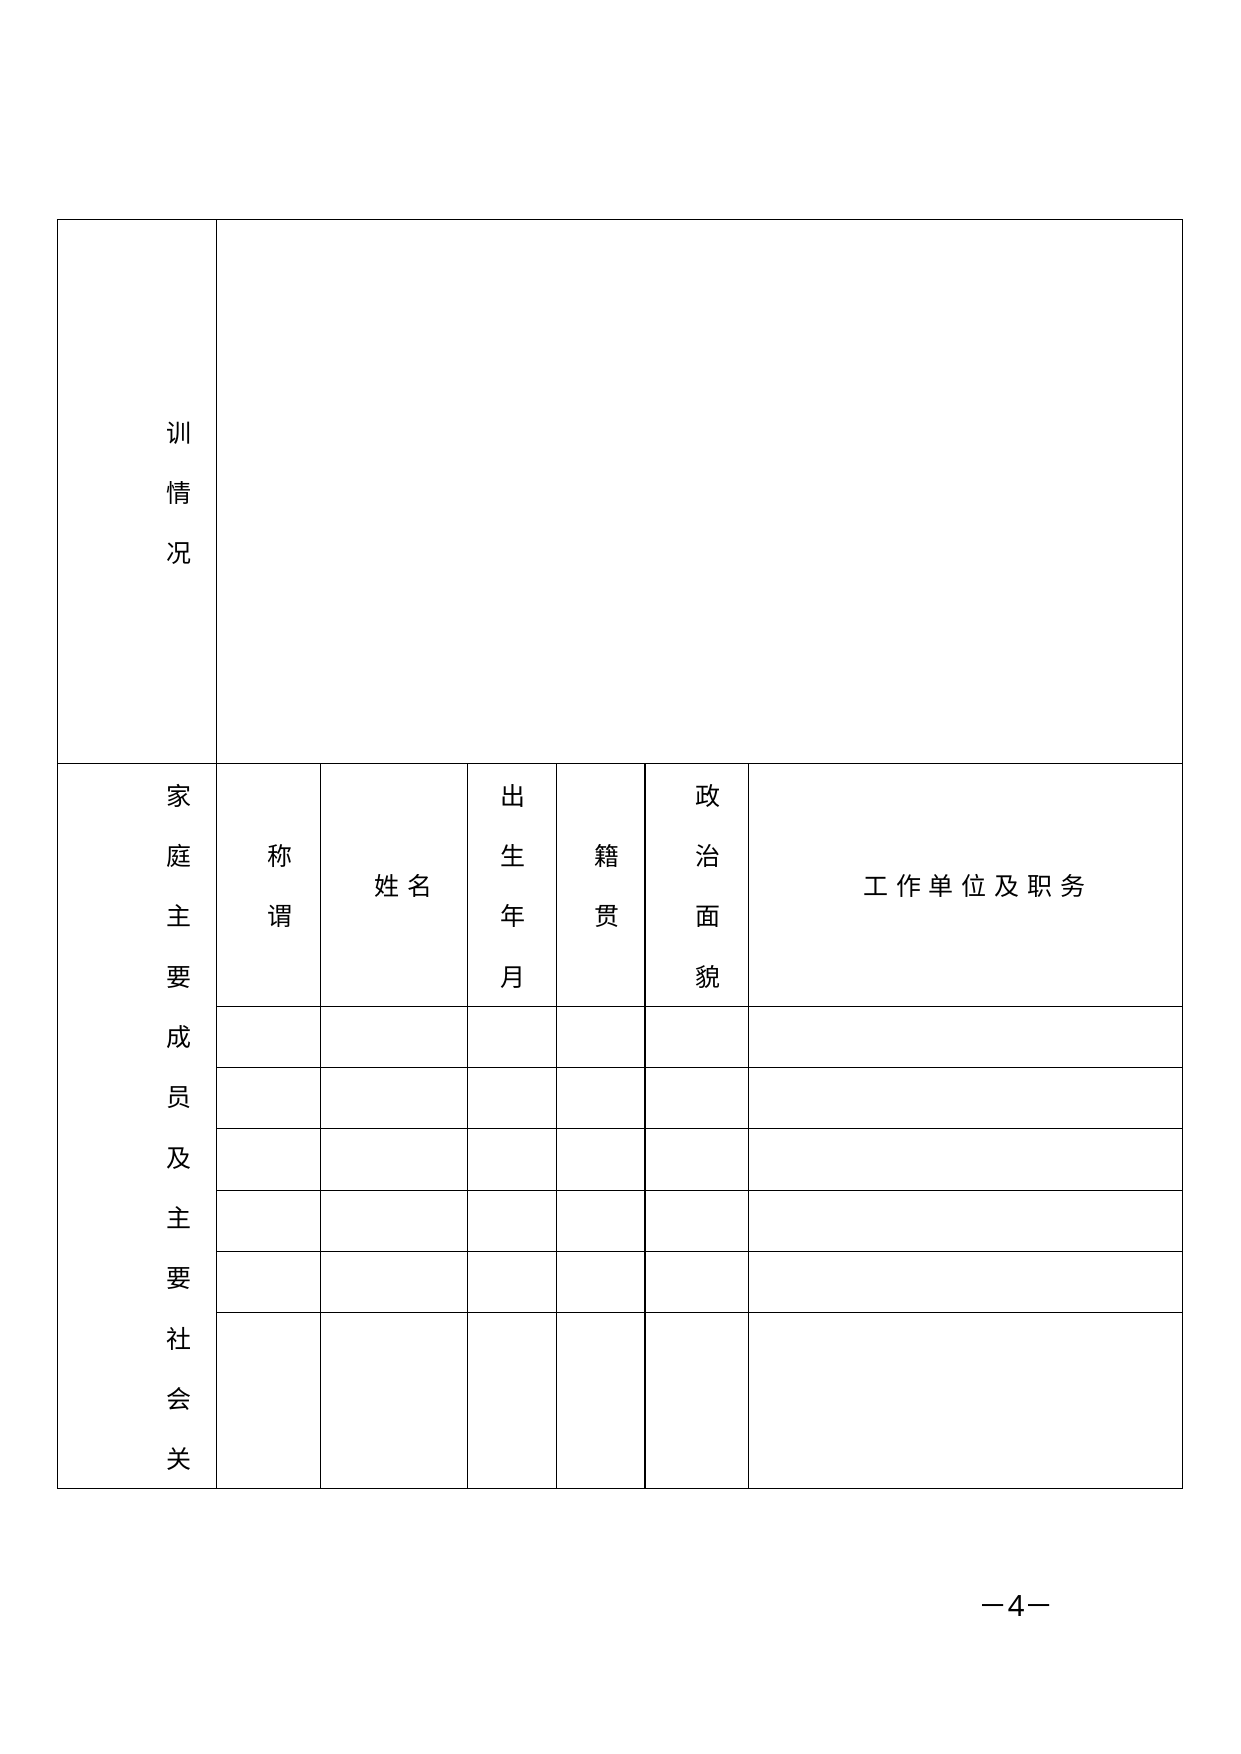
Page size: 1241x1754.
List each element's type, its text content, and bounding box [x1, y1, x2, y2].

table_cell 家庭主要成员及主要社会关系 [58, 764, 216, 1488]
table_cell [557, 1129, 644, 1189]
table_cell [557, 1007, 644, 1067]
table_cell [217, 1007, 320, 1067]
table_cell [217, 1129, 320, 1189]
table_cell [557, 1313, 644, 1488]
table_cell [468, 1252, 556, 1312]
table_cell [646, 1068, 748, 1128]
table_cell [321, 1313, 467, 1488]
table_cell [749, 1191, 1182, 1251]
table_cell 籍贯 [557, 764, 644, 1006]
table_cell [749, 1313, 1182, 1488]
table_cell [749, 1007, 1182, 1067]
table_cell [468, 1129, 556, 1189]
table_cell [468, 1007, 556, 1067]
table_cell [557, 1068, 644, 1128]
table_cell [646, 1007, 748, 1067]
table_cell [217, 1313, 320, 1488]
table_cell 政治 面貌 [646, 764, 748, 1006]
table_cell [321, 1068, 467, 1128]
table_cell [217, 220, 1182, 763]
table_cell [557, 1191, 644, 1251]
table_cell 姓名 [321, 764, 467, 1006]
table_cell [646, 1252, 748, 1312]
table_cell [321, 1191, 467, 1251]
table_cell [468, 1191, 556, 1251]
table_cell [749, 1252, 1182, 1312]
table_cell [468, 1068, 556, 1128]
table_cell [217, 1068, 320, 1128]
table_cell [321, 1007, 467, 1067]
table_cell [749, 1129, 1182, 1189]
table_cell [646, 1313, 748, 1488]
table_cell [321, 1252, 467, 1312]
table_cell 称谓 [217, 764, 320, 1006]
table_cell [468, 1313, 556, 1488]
table_cell [646, 1129, 748, 1189]
table_cell [646, 1191, 748, 1251]
table_cell 出生年月 [468, 764, 556, 1006]
table_cell [217, 1252, 320, 1312]
table_cell [557, 1252, 644, 1312]
table_cell [749, 1068, 1182, 1128]
table_cell [217, 1191, 320, 1251]
table_cell 工作单位及职务 [749, 764, 1182, 1006]
table_cell [321, 1129, 467, 1189]
table_cell 培训情况 [58, 220, 216, 763]
